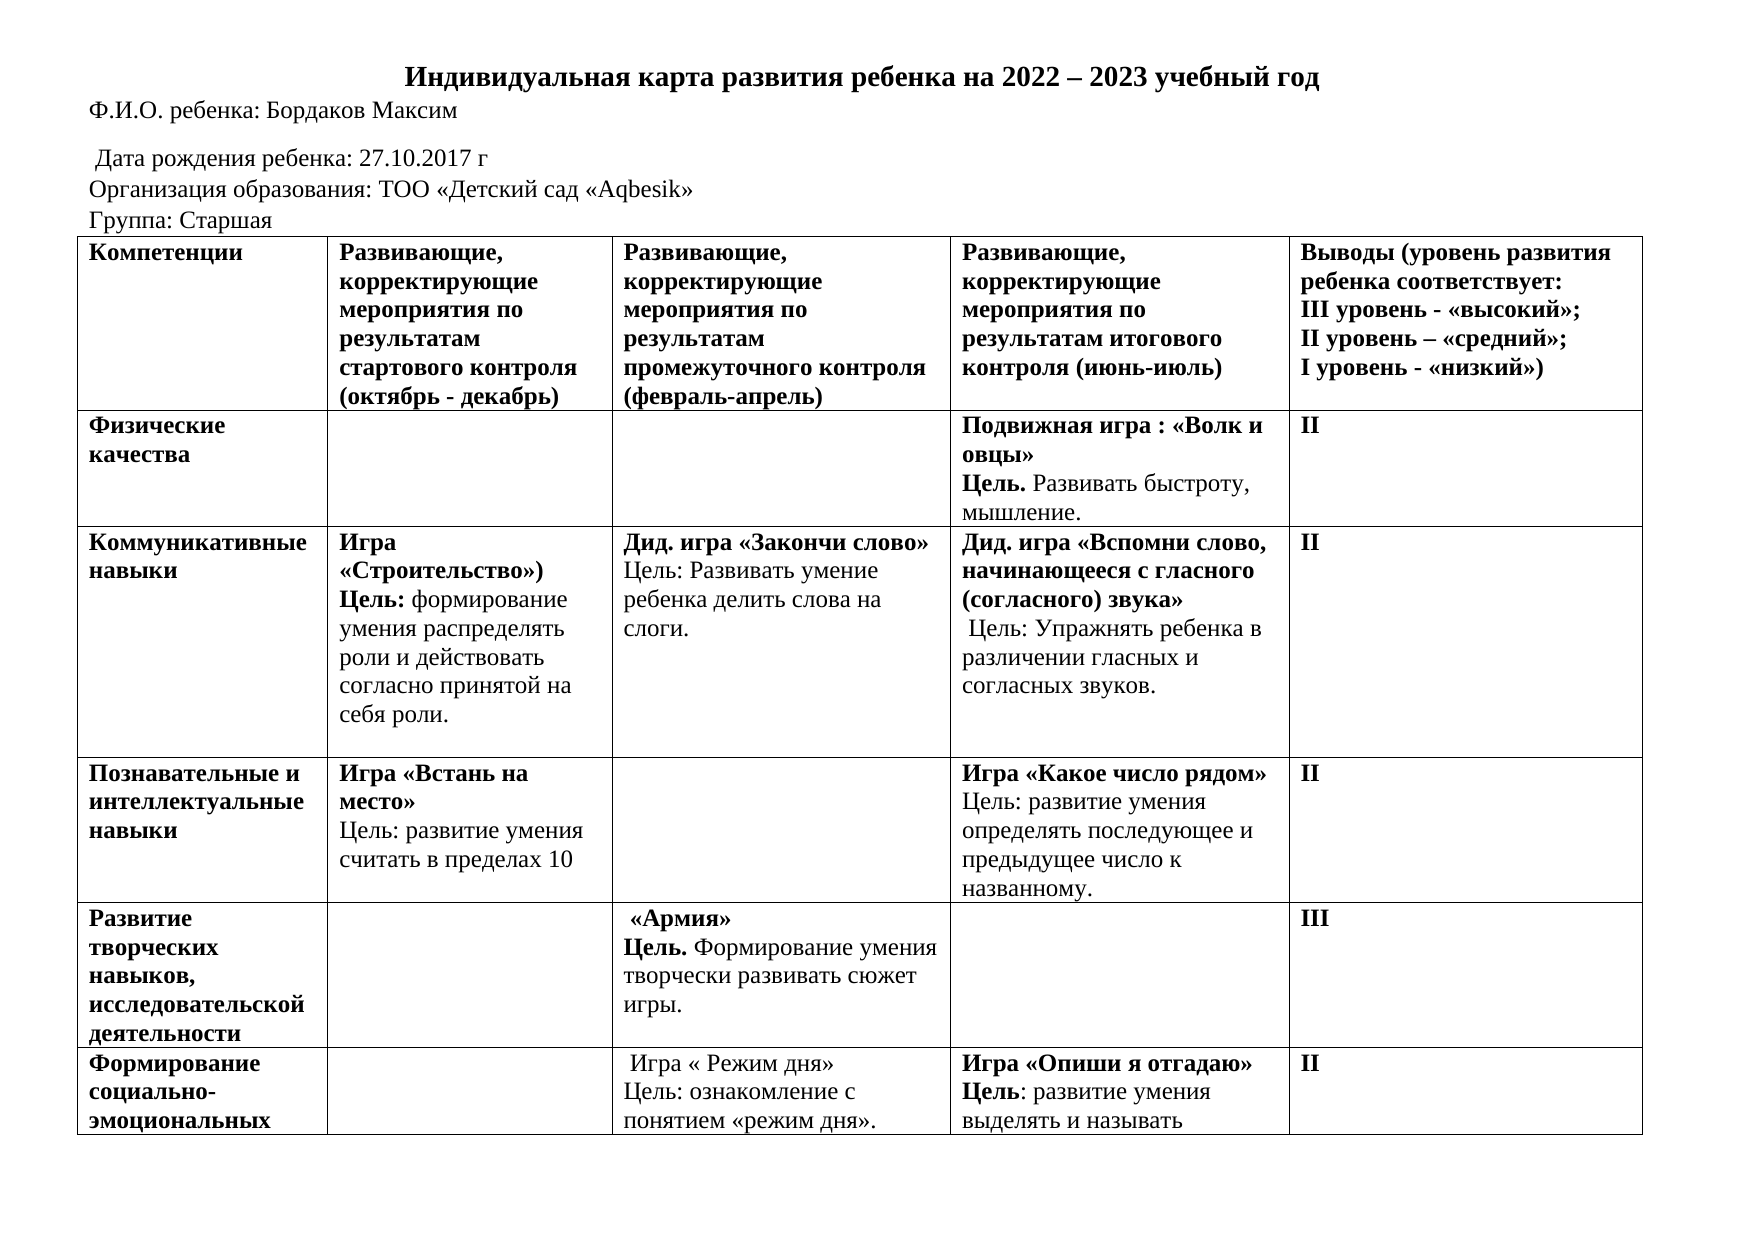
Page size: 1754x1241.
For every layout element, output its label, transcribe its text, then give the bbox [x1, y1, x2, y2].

table_cell Дид. игра «Закончи слово» Цель: Развивать умение ребенка делить слова на слоги. [613, 527, 950, 757]
table_header Развивающие, корректирующие мероприятия по результатам стартового контроля (октябрь - декабрь) [328, 237, 612, 409]
table_cell Игра «Строительство») Цель: формирование умения распределять роли и действовать согласно принятой на себя роли. [328, 527, 612, 757]
table_cell III [1290, 903, 1642, 1047]
table_cell II [1290, 758, 1642, 902]
table_cell Игра «Встань на место» Цель: развитие умения считать в пределах 10 [328, 758, 612, 902]
table_cell Познавательные и интеллектуальные навыки [78, 758, 327, 902]
text Дата рождения ребенка: 27.10.2017 г [89, 143, 1636, 172]
table_cell Коммуникативные навыки [78, 527, 327, 757]
table_cell Подвижная игра : «Волк и овцы» Цель. Развивать быстроту, мышление. [951, 411, 1289, 526]
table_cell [951, 1048, 1289, 1134]
text Организация образования: ТОО «Детский сад «Aqbesik» [89, 174, 1636, 203]
table_header Развивающие, корректирующие мероприятия по результатам промежуточного контроля (февраль-апрель) [613, 237, 950, 409]
table_cell II [1290, 527, 1642, 757]
table_cell [328, 1048, 612, 1134]
table_cell Физические качества [78, 411, 327, 526]
table_cell II [1290, 1048, 1642, 1134]
table_cell [951, 903, 1289, 1047]
table_cell [613, 758, 950, 902]
table_cell Развитие творческих навыков, исследовательской деятельности [78, 903, 327, 1047]
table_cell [613, 1048, 950, 1134]
table_cell Игра «Какое число рядом» Цель: развитие умения определять последующее и предыдущее число к названному. [951, 758, 1289, 902]
text Ф.И.О. ребенка: Бордаков Максим [89, 95, 1636, 124]
table_header Выводы (уровень развития ребенка соответствует: III уровень - «высокий»; II уровень – «средний»; I уровень - «низкий») [1290, 237, 1642, 409]
table_cell [613, 411, 950, 526]
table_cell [78, 1048, 327, 1134]
table_cell [328, 903, 612, 1047]
table_cell [328, 411, 612, 526]
table_cell Дид. игра «Вспомни слово, начинающееся с гласного (согласного) звука» Цель: Упражнять ребенка в различении гласных и согласных звуков. [951, 527, 1289, 757]
table_header Развивающие, корректирующие мероприятия по результатам итогового контроля (июнь-июль) [951, 237, 1289, 409]
table_cell «Армия» Цель. Формирование умения творчески развивать сюжет игры. [613, 903, 950, 1047]
text Группа: Cтаршая [89, 205, 1636, 234]
table_cell II [1290, 411, 1642, 526]
text Индивидуальная карта развития ребенка на 2022 – 2023 учебный год [89, 59, 1636, 93]
table_header Компетенции [78, 237, 327, 409]
